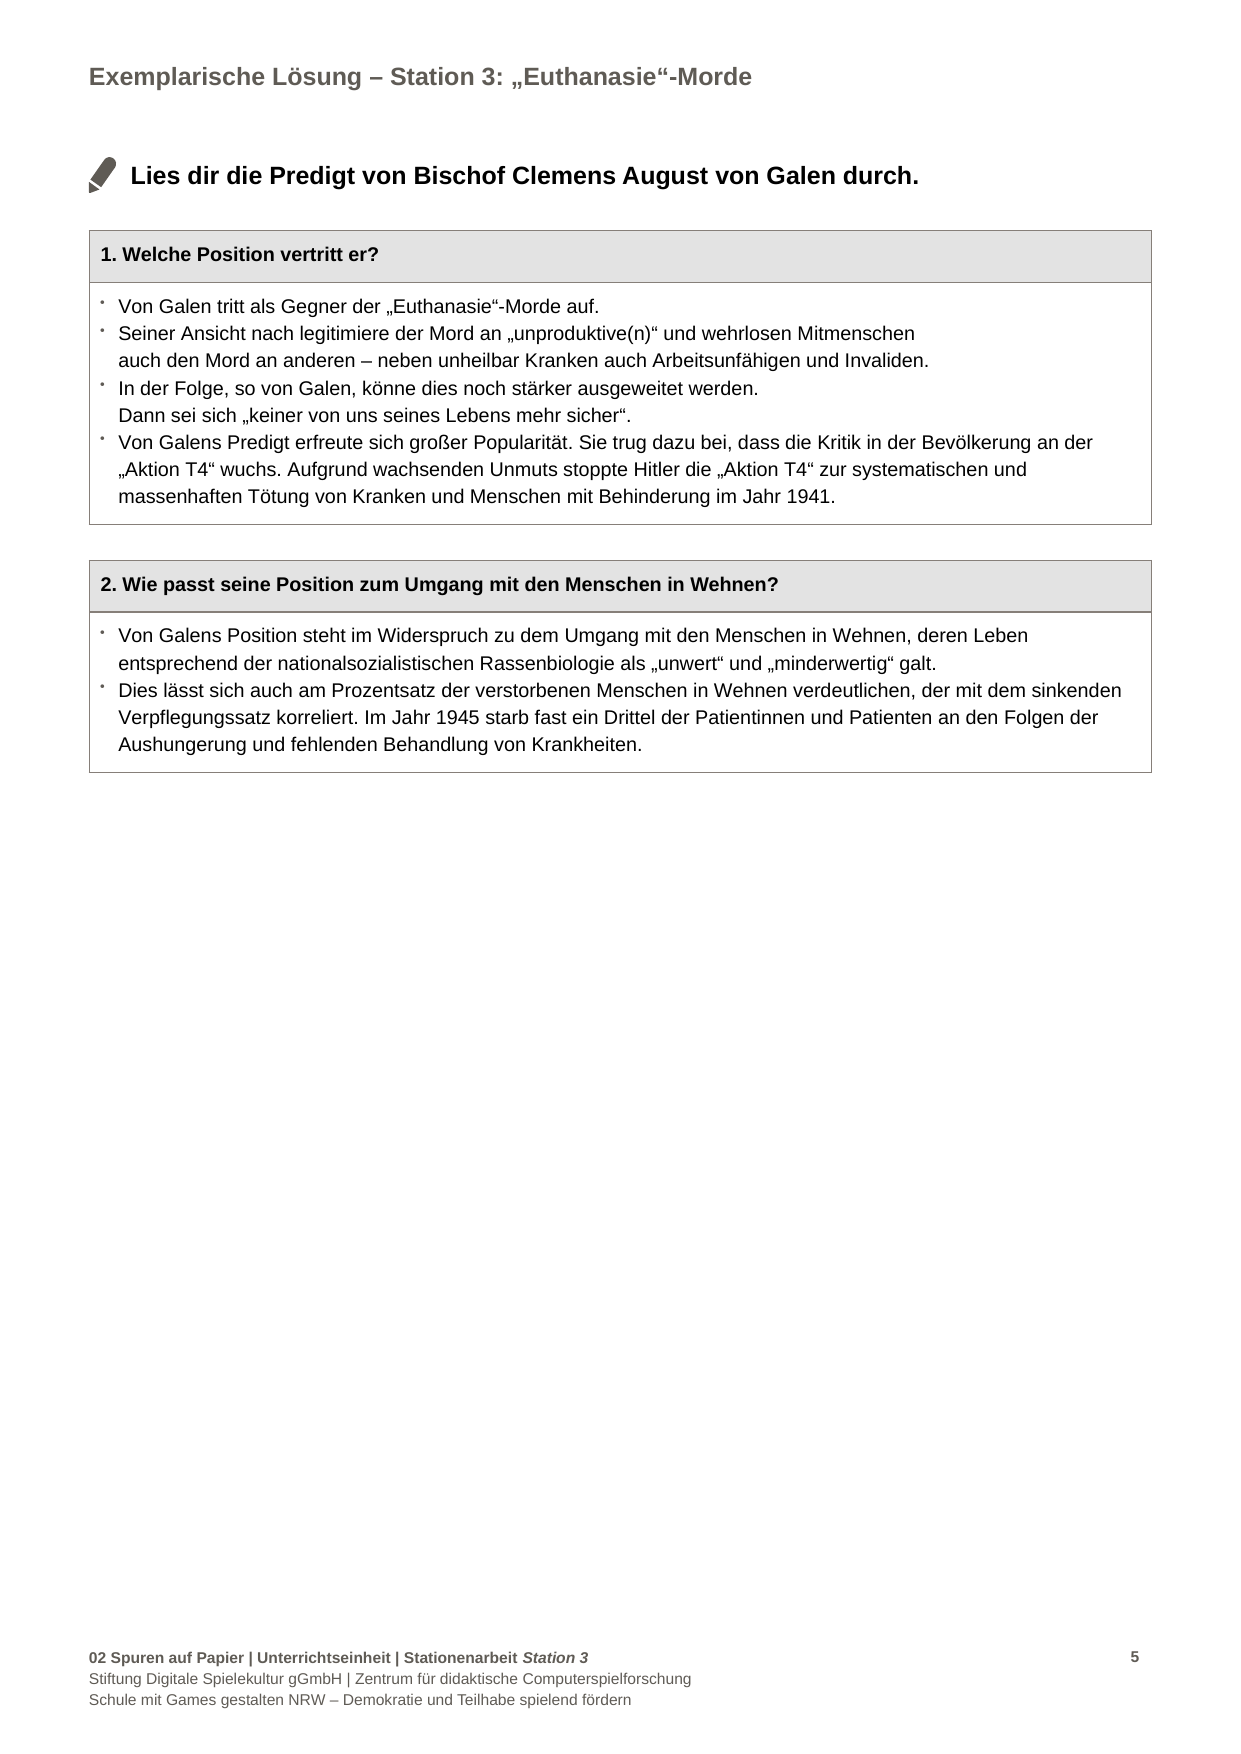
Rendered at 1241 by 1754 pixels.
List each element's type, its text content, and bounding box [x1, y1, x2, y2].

subtitle Exemplarische Lösung – Station 3: „Euthanasie“-Morde [89, 59, 1152, 92]
table_cell Von Galens Position steht im Widerspruch zu dem Umgang mit den Menschen in Wehnen, deren Leben entsprechend der nationalsozialistischen Rassenbiologie als „unwert“ und „minderwertig“ galt. Dies lässt sich auch am Prozentsatz der verstorbenen Menschen in Wehnen verdeutlichen, der mit dem sinkenden Verpflegungssatz korreliert. Im Jahr 1945 starb fast ein Drittel der Patientinnen und Patienten an den Folgen der Aushungerung und fehlenden Behandlung von Krankheiten. [90, 613, 1151, 772]
table_cell Von Galen tritt als Gegner der „Euthanasie“-Morde auf. Seiner Ansicht nach legitimiere der Mord an „unproduktive(n)“ und wehrlosen Mitmenschen auch den Mord an anderen – neben unheilbar Kranken auch Arbeitsunfähigen und Invaliden. In der Folge, so von Galen, könne dies noch stärker ausgeweitet werden. Dann sei sich „keiner von uns seines Lebens mehr sicher“. Von Galens Predigt erfreute sich großer Popularität. Sie trug dazu bei, dass die Kritik in der Bevölkerung an der „Aktion T4“ wuchs. Aufgrund wachsenden Unmuts stoppte Hitler die „Aktion T4“ zur systematischen und massenhaften Tötung von Kranken und Menschen mit Behinderung im Jahr 1941. [90, 283, 1151, 524]
text Lies dir die Predigt von Bischof Clemens August von Galen durch. [89, 161, 1152, 190]
table_header 1. Welche Position vertritt er? [90, 231, 1151, 282]
table_header 2. Wie passt seine Position zum Umgang mit den Menschen in Wehnen? [90, 561, 1151, 611]
